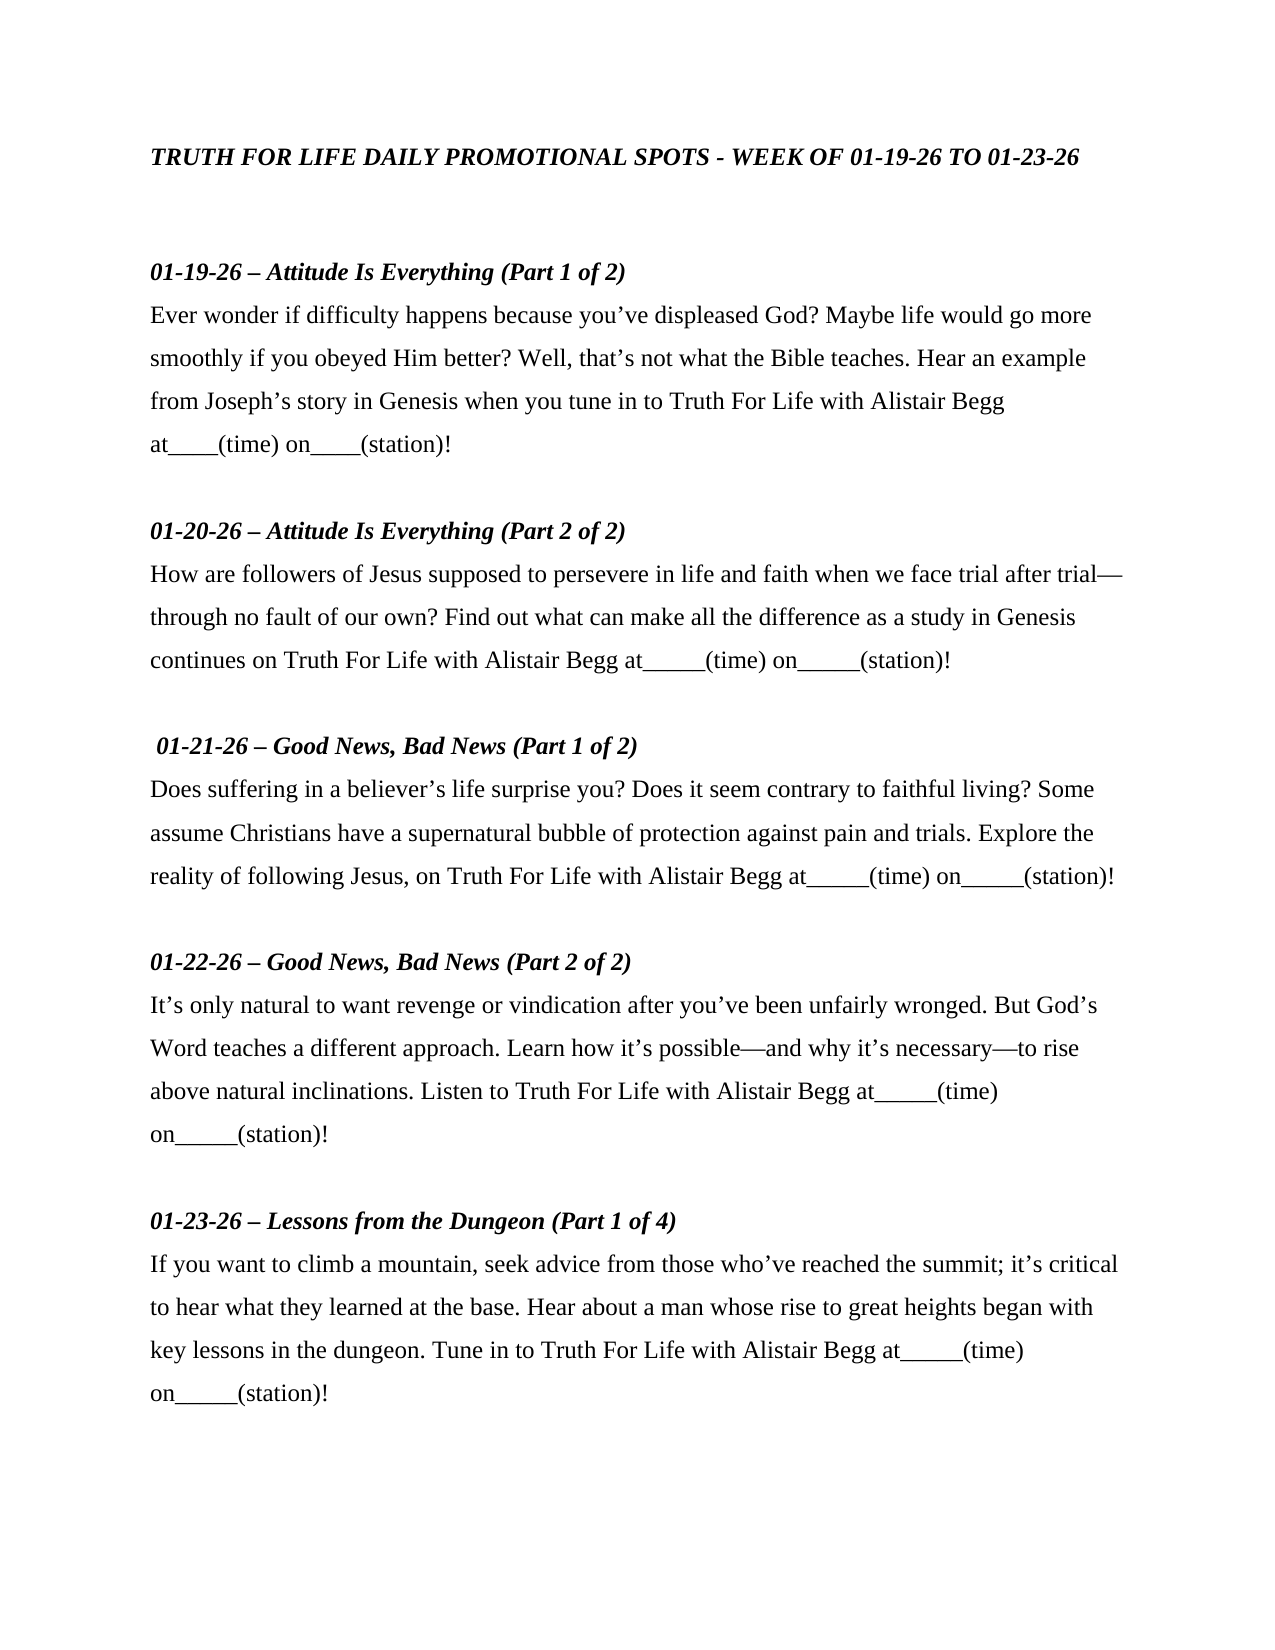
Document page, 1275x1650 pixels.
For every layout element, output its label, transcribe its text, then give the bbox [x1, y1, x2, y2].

text 01-20-26 – Attitude Is Everything (Part 2 of 2) [150, 516, 1125, 544]
text If you want to climb a mountain, seek advice from those who’ve reached the summit; it’s critical to hear what they learned at the base. Hear about a man whose rise to great heights began with key lessons in the dungeon. Tune in to Truth For Life with Alistair Begg at_____(time) on_____(station)! [150, 1249, 1125, 1407]
text 01-19-26 – Attitude Is Everything (Part 1 of 2) [150, 257, 1125, 286]
text Does suffering in a believer’s life surprise you? Does it seem contrary to faithful living? Some assume Christians have a supernatural bubble of protection against pain and trials. Explore the reality of following Jesus, on Truth For Life with Alistair Begg at_____(time) on_____(station)! [150, 774, 1125, 889]
text How are followers of Jesus supposed to persevere in life and faith when we face trial after trial—through no fault of our own? Find out what can make all the difference as a study in Genesis continues on Truth For Life with Alistair Begg at_____(time) on_____(station)! [150, 559, 1125, 674]
text It’s only natural to want revenge or vindication after you’ve been unfairly wronged. But God’s Word teaches a different approach. Learn how it’s possible—and why it’s necessary—to rise above natural inclinations. Listen to Truth For Life with Alistair Begg at_____(time) on_____(station)! [150, 990, 1125, 1148]
text Ever wonder if difficulty happens because you’ve displeased God? Maybe life would go more smoothly if you obeyed Him better? Well, that’s not what the Bible teaches. Hear an example from Joseph’s story in Genesis when you tune in to Truth For Life with Alistair Begg at____(time) on____(station)! [150, 300, 1125, 458]
text 01-22-26 – Good News, Bad News (Part 2 of 2) [150, 947, 1125, 976]
text 01-21-26 – Good News, Bad News (Part 1 of 2) [150, 731, 1125, 760]
text 01-23-26 – Lessons from the Dungeon (Part 1 of 4) [150, 1206, 1125, 1234]
text TRUTH FOR LIFE DAILY PROMOTIONAL SPOTS - WEEK OF 01-19-26 TO 01-23-26 [150, 142, 1125, 170]
